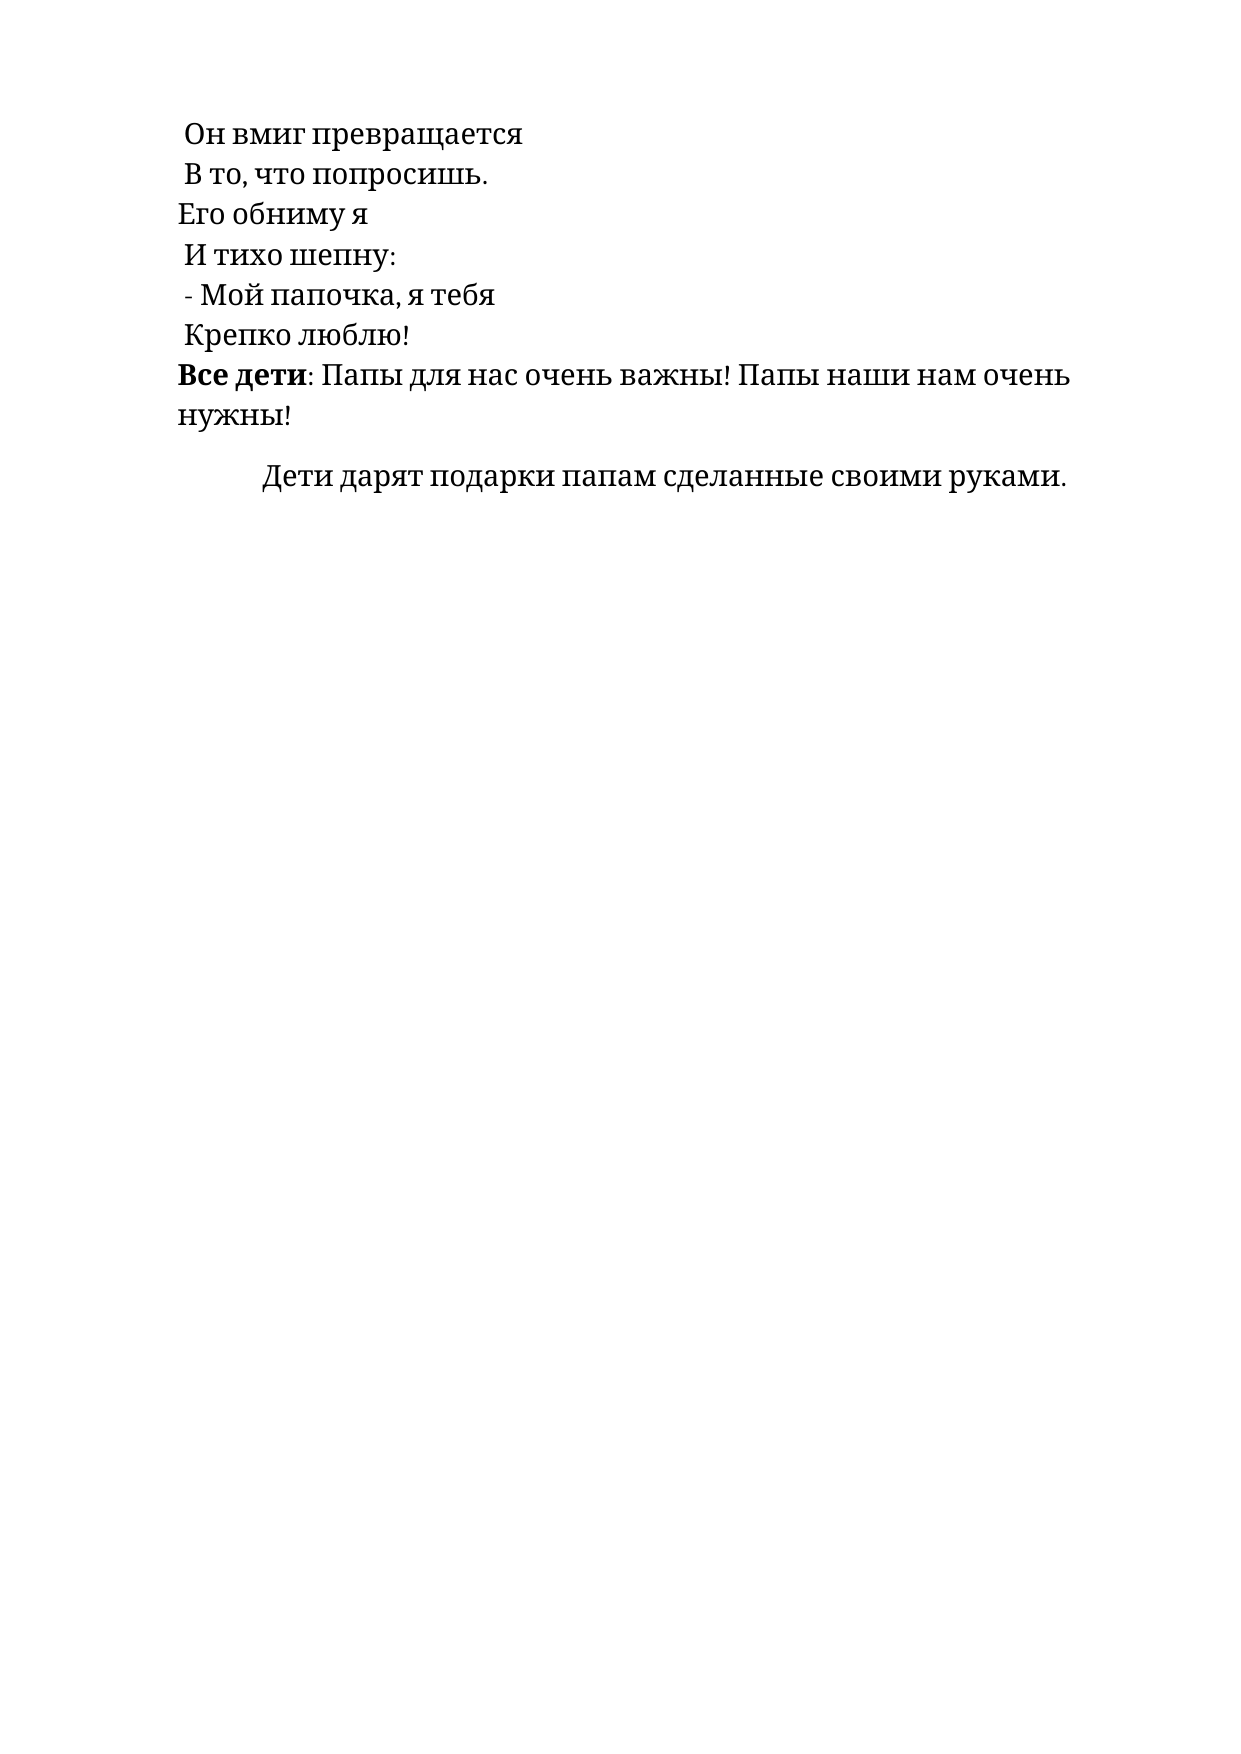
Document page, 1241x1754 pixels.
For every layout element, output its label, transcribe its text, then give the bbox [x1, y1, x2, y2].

text И тихо шепну: [177, 239, 1152, 272]
text - Мой папочка, я тебя [177, 279, 1152, 312]
text Его обниму я [177, 198, 1152, 232]
text В то, что попросишь. [177, 158, 1152, 192]
text Он вмиг превращается [177, 118, 1152, 152]
text Крепко люблю! [177, 319, 1152, 353]
text Все дети: Папы для нас очень важны! Папы наши нам очень нужны! [177, 359, 1152, 433]
text Дети дарят подарки папам сделанные своими руками. [177, 461, 1152, 494]
